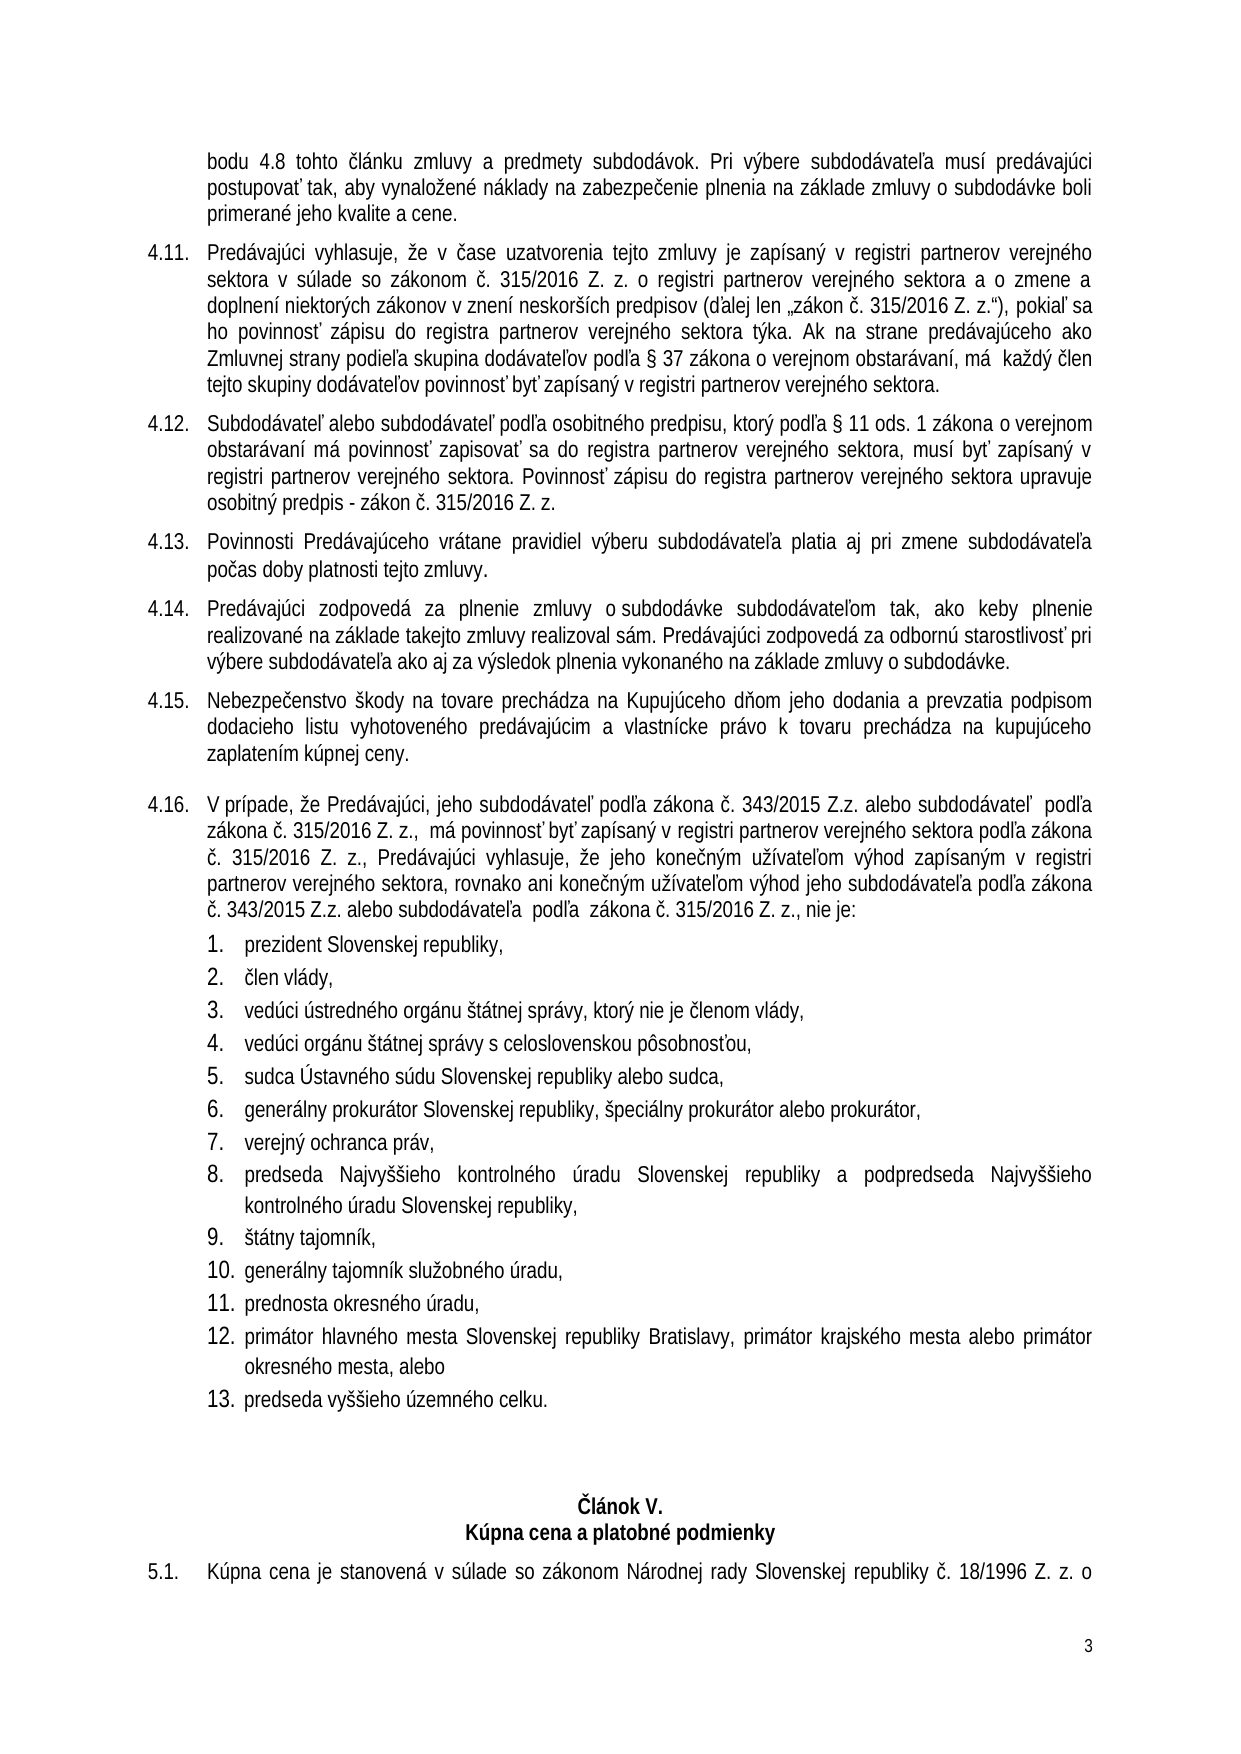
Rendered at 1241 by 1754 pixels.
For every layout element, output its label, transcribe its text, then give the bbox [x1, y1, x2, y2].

list člen vlády, [207, 962, 1092, 991]
text Kúpna cena a platobné podmienky [148, 1519, 1092, 1546]
list štátny tajomník, [207, 1222, 1092, 1251]
list sudca Ústavného súdu Slovenskej republiky alebo sudca, [207, 1061, 1092, 1089]
list primátor hlavného mesta Slovenskej republiky Bratislavy, primátor krajského mesta alebo primátor okresného mesta, alebo [207, 1321, 1092, 1380]
list V prípade, že Predávajúci, jeho subdodávateľ podľa zákona č. 343/2015 Z.z. alebo subdodávateľ podľa zákona č. 315/2016 Z. z., má povinnosť byť zapísaný v registri partnerov verejného sektora podľa zákona č. 315/2016 Z. z., Predávajúci vyhlasuje, že jeho konečným užívateľom výhod zapísaným v registri partnerov verejného sektora, rovnako ani konečným užívateľom výhod jeho subdodávateľa podľa zákona č. 343/2015 Z.z. alebo subdodávateľa podľa zákona č. 315/2016 Z. z., nie je: [148, 791, 1092, 923]
list prezident Slovenskej republiky, [207, 929, 1092, 958]
list predseda vyššieho územného celku. [207, 1383, 1092, 1412]
list Nebezpečenstvo škody na tovare prechádza na Kupujúceho dňom jeho dodania a prevzatia podpisom dodacieho listu vyhotoveného predávajúcim a vlastnícke právo k tovaru prechádza na kupujúceho zaplatením kúpnej ceny. [148, 687, 1092, 766]
list Predávajúci vyhlasuje, že v čase uzatvorenia tejto zmluvy je zapísaný v registri partnerov verejného sektora v súlade so zákonom č. 315/2016 Z. z. o registri partnerov verejného sektora a o zmene a doplnení niektorých zákonov v znení neskorších predpisov (ďalej len „zákon č. 315/2016 Z. z.“), pokiaľ sa ho povinnosť zápisu do registra partnerov verejného sektora týka. Ak na strane predávajúceho ako Zmluvnej strany podieľa skupina dodávateľov podľa § 37 zákona o verejnom obstarávaní, má každý člen tejto skupiny dodávateľov povinnosť byť zapísaný v registri partnerov verejného sektora. [148, 239, 1092, 397]
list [148, 148, 1092, 227]
list Subdodávateľ alebo subdodávateľ podľa osobitného predpisu, ktorý podľa § 11 ods. 1 zákona o verejnom obstarávaní má povinnosť zapisovať sa do registra partnerov verejného sektora, musí byť zapísaný v registri partnerov verejného sektora. Povinnosť zápisu do registra partnerov verejného sektora upravuje osobitný predpis - zákon č. 315/2016 Z. z. [148, 410, 1092, 515]
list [148, 1558, 1092, 1584]
list prednosta okresného úradu, [207, 1288, 1092, 1317]
list vedúci orgánu štátnej správy s celoslovenskou pôsobnosťou, [207, 1028, 1092, 1056]
list generálny prokurátor Slovenskej republiky, špeciálny prokurátor alebo prokurátor, [207, 1093, 1092, 1122]
list verejný ochranca práv, [207, 1126, 1092, 1155]
list predseda Najvyššieho kontrolného úradu Slovenskej republiky a podpredseda Najvyššieho kontrolného úradu Slovenskej republiky, [207, 1159, 1092, 1218]
list vedúci ústredného orgánu štátnej správy, ktorý nie je členom vlády, [207, 995, 1092, 1023]
text Článok V. [148, 1493, 1092, 1519]
list Predávajúci zodpovedá za plnenie zmluvy o subdodávke subdodávateľom tak, ako keby plnenie realizované na základe takejto zmluvy realizoval sám. Predávajúci zodpovedá za odbornú starostlivosť pri výbere subdodávateľa ako aj za výsledok plnenia vykonaného na základe zmluvy o subdodávke. [148, 595, 1092, 674]
list Povinnosti Predávajúceho vrátane pravidiel výberu subdodávateľa platia aj pri zmene subdodávateľa počas doby platnosti tejto zmluvy. [148, 528, 1092, 583]
list generálny tajomník služobného úradu, [207, 1255, 1092, 1284]
